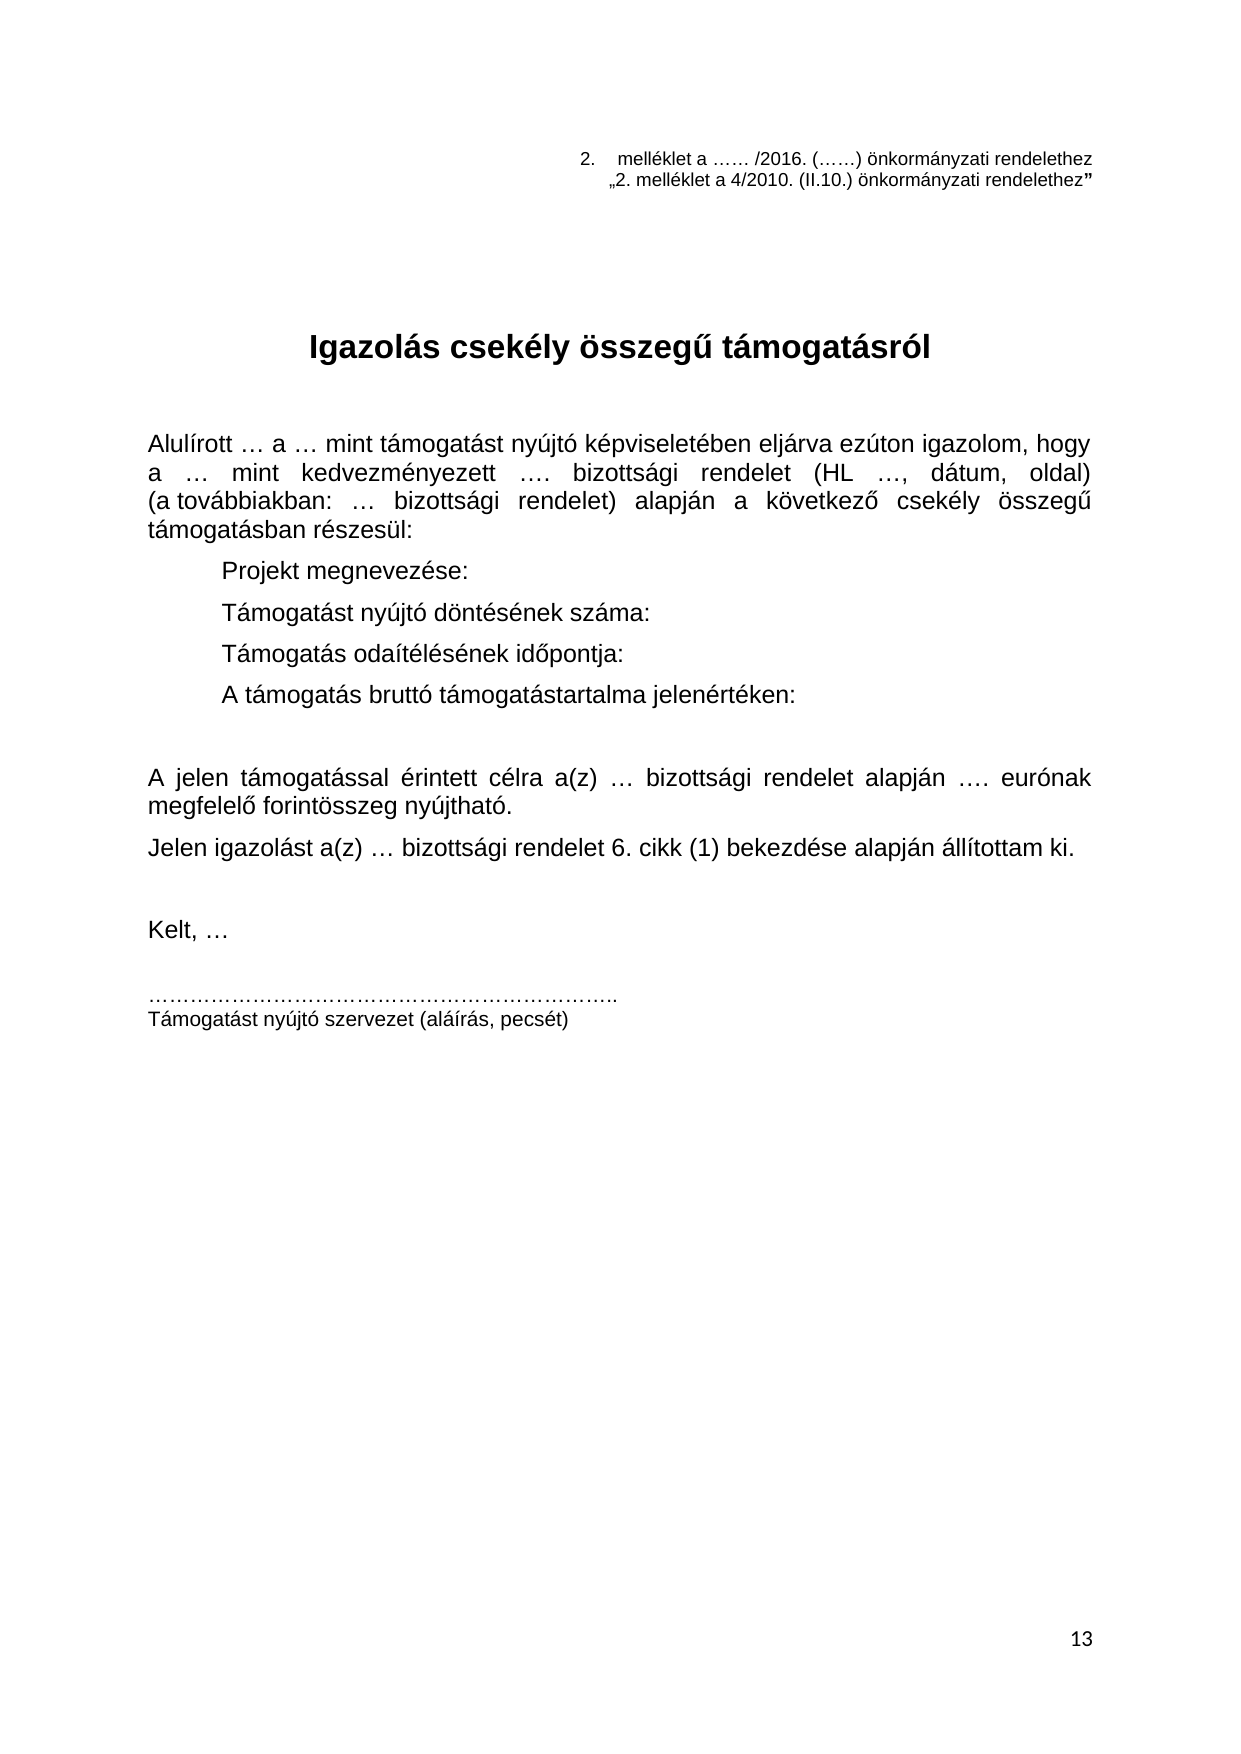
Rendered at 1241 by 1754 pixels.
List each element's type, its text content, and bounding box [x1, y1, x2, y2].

text Igazolás csekély összegű támogatásról [148, 327, 1093, 365]
text Jelen igazolást a(z) … bizottsági rendelet 6. cikk (1) bekezdése alapján állítottam ki. [148, 833, 1093, 861]
text A jelen támogatással érintett célra a(z) … bizottsági rendelet alapján …. eurónak megfelelő forintösszeg nyújtható. [148, 763, 1093, 820]
text Kelt, … [148, 915, 1093, 944]
text Alulírott … a … mint támogatást nyújtó képviseletében eljárva ezúton igazolom, hogy a … mint kedvezményezett …. bizottsági rendelet (HL …, dátum, oldal) (a továbbiakban: … bizottsági rendelet) alapján a következő csekély összegű támogatásban részesül: [148, 429, 1093, 544]
text Támogatást nyújtó döntésének száma: [221, 598, 1093, 626]
text ………………………………………………………….. [148, 983, 1093, 1007]
text Támogatás odaítélésének időpontja: [221, 639, 1093, 668]
list melléklet a …… /2016. (……) önkormányzati rendelethez [185, 148, 1093, 169]
text Támogatást nyújtó szervezet (aláírás, pecsét) [148, 1007, 1093, 1031]
text A támogatás bruttó támogatástartalma jelenértéken: [221, 680, 1093, 709]
list „2. melléklet a 4/2010. (II.10.) önkormányzati rendelethez” [223, 169, 1093, 191]
text Projekt megnevezése: [221, 556, 1093, 585]
